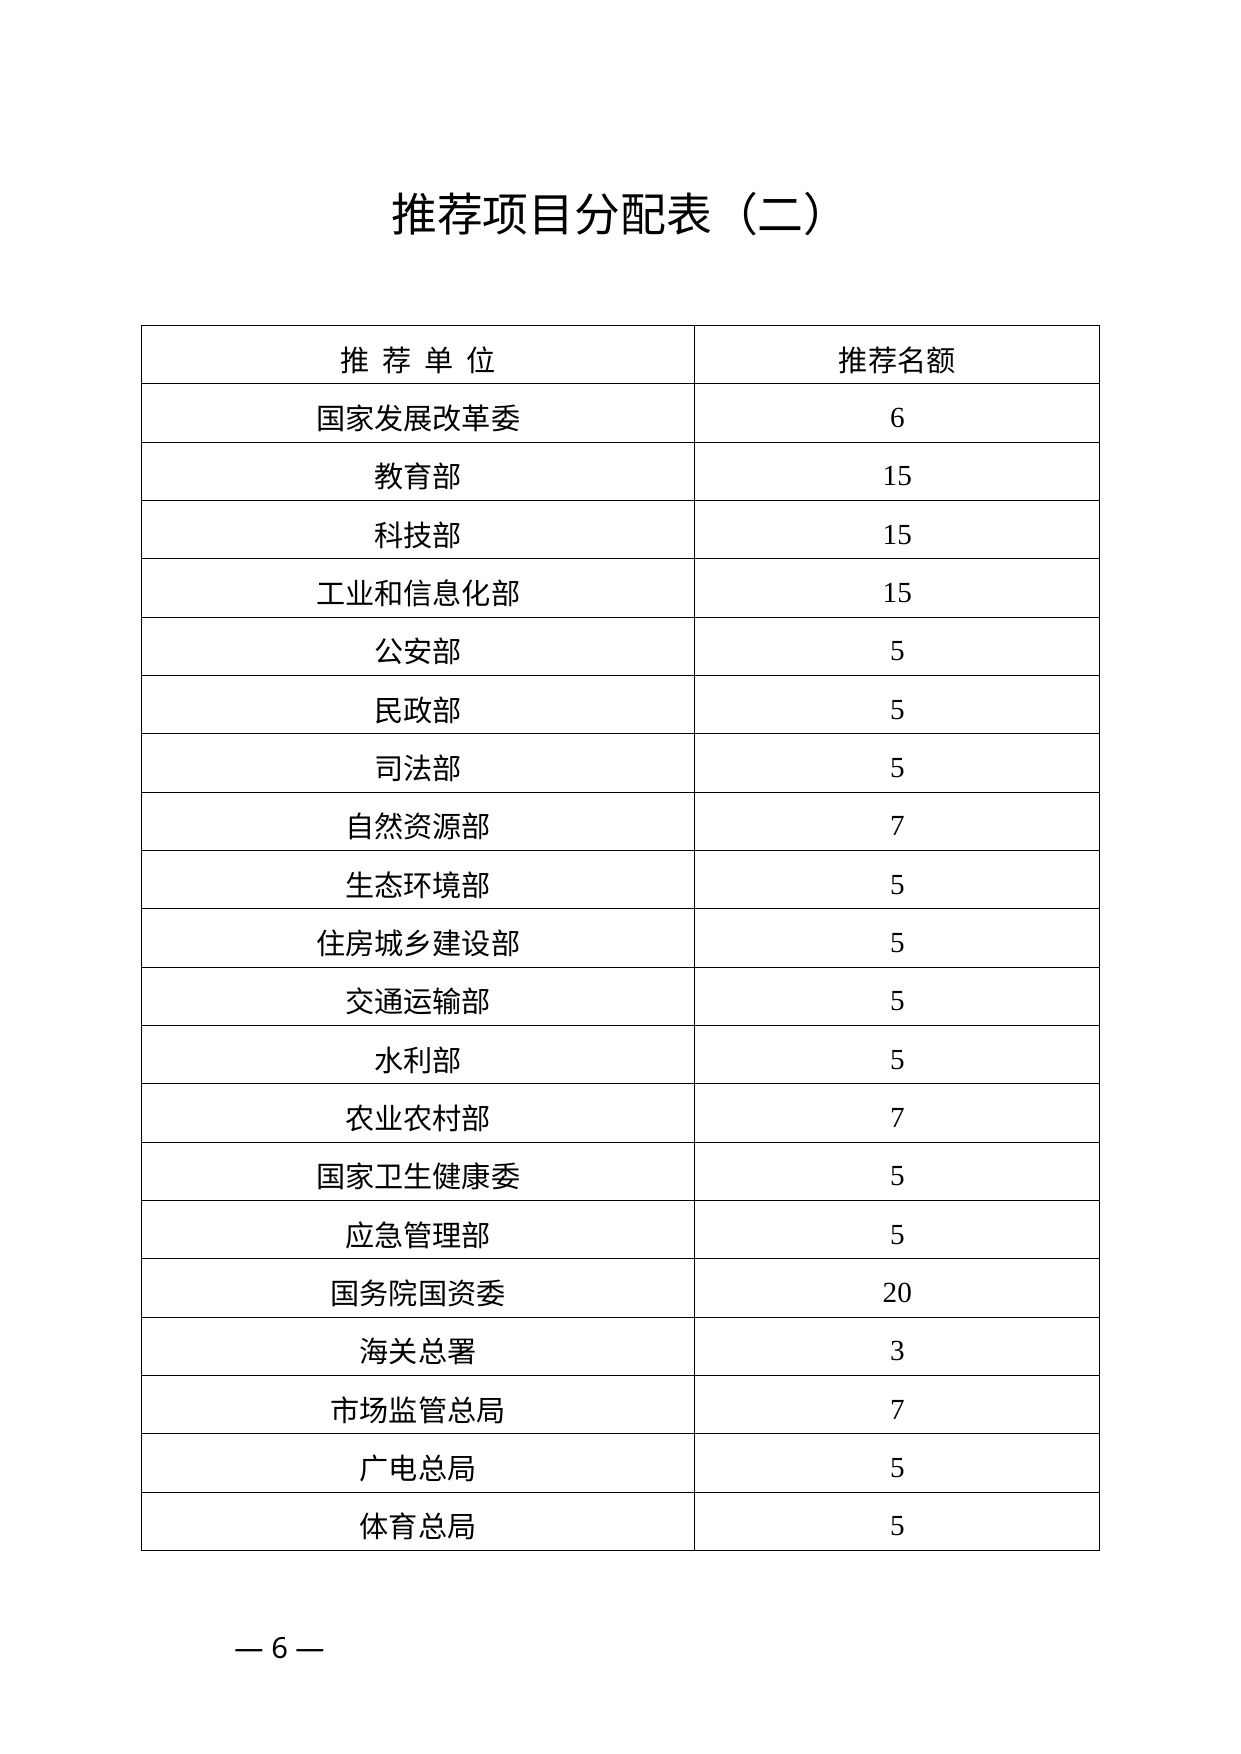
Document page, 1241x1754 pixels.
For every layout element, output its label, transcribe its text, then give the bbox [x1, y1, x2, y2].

table_cell 海关总署 [142, 1318, 694, 1375]
table_cell 水利部 [142, 1026, 694, 1083]
table_cell 5 [695, 734, 1099, 792]
table_cell 5 [695, 851, 1099, 908]
table_cell 国务院国资委 [142, 1259, 694, 1317]
table_cell 国家卫生健康委 [142, 1143, 694, 1200]
table_cell 5 [695, 1434, 1099, 1492]
table_cell 5 [695, 1201, 1099, 1258]
table_cell 5 [695, 676, 1099, 733]
table_header 推 荐 单 位 [142, 326, 694, 383]
table_cell 司法部 [142, 734, 694, 792]
table_cell 国家发展改革委 [142, 384, 694, 442]
table_cell 广电总局 [142, 1434, 694, 1492]
table_cell 15 [695, 501, 1099, 558]
table_cell 自然资源部 [142, 793, 694, 850]
table_cell 5 [695, 1493, 1099, 1550]
table_cell 农业农村部 [142, 1084, 694, 1142]
table_header 推荐名额 [695, 326, 1099, 383]
table_cell 15 [695, 443, 1099, 500]
table_cell 住房城乡建设部 [142, 909, 694, 967]
table_cell 市场监管总局 [142, 1376, 694, 1433]
table_cell 5 [695, 909, 1099, 967]
table_cell 5 [695, 1143, 1099, 1200]
table_cell 5 [695, 1026, 1099, 1083]
table_cell 7 [695, 793, 1099, 850]
table_cell 交通运输部 [142, 968, 694, 1025]
table_cell 教育部 [142, 443, 694, 500]
table_cell 应急管理部 [142, 1201, 694, 1258]
table_cell 20 [695, 1259, 1099, 1317]
table_cell 6 [695, 384, 1099, 442]
text 推荐项目分配表（二） [187, 162, 1053, 260]
table_cell 15 [695, 559, 1099, 617]
table_cell 生态环境部 [142, 851, 694, 908]
table_cell 7 [695, 1376, 1099, 1433]
table_cell 科技部 [142, 501, 694, 558]
table_cell 3 [695, 1318, 1099, 1375]
table_cell 工业和信息化部 [142, 559, 694, 617]
table_cell 公安部 [142, 618, 694, 675]
table_cell 民政部 [142, 676, 694, 733]
table_cell 7 [695, 1084, 1099, 1142]
table_cell 体育总局 [142, 1493, 694, 1550]
table_cell 5 [695, 618, 1099, 675]
table_cell 5 [695, 968, 1099, 1025]
